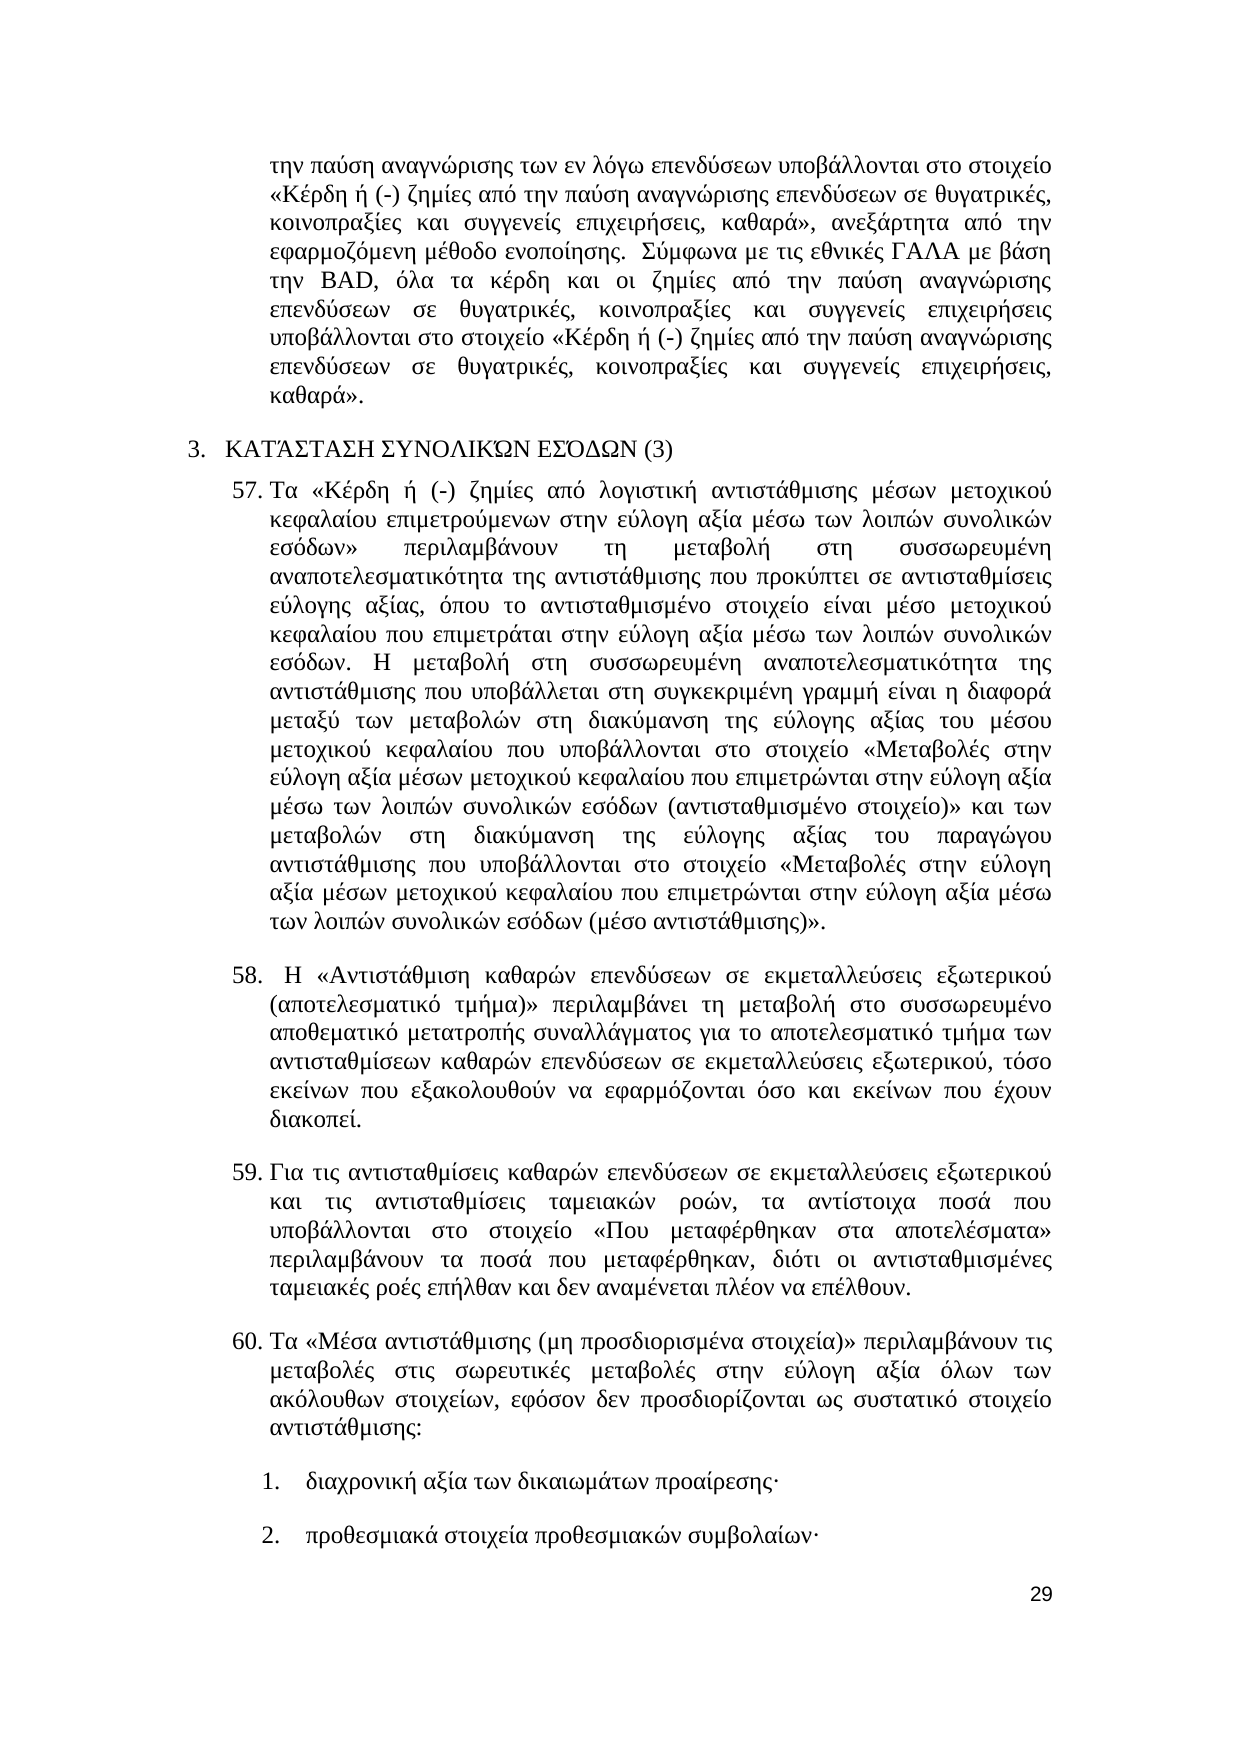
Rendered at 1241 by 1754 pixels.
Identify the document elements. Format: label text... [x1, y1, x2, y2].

text Για τις αντισταθμίσεις καθαρών επενδύσεων σε εκμεταλλεύσεις εξωτερικού και τις αντισταθμίσεις ταμειακών ροών, τα αντίστοιχα ποσά που υποβάλλονται στο στοιχείο «Που μεταφέρθηκαν στα αποτελέσματα» περιλαμβάνουν τα ποσά που μεταφέρθηκαν, διότι οι αντισταθμισμένες ταμειακές ροές επήλθαν και δεν αναμένεται πλέον να επέλθουν. [232, 1157, 1053, 1301]
text Η «Αντιστάθμιση καθαρών επενδύσεων σε εκμεταλλεύσεις εξωτερικού (αποτελεσματικό τμήμα)» περιλαμβάνει τη μεταβολή στο συσσωρευμένο αποθεματικό μετατροπής συναλλάγματος για το αποτελεσματικό τμήμα των αντισταθμίσεων καθαρών επενδύσεων σε εκμεταλλεύσεις εξωτερικού, τόσο εκείνων που εξακολουθούν να εφαρμόζονται όσο και εκείνων που έχουν διακοπεί. [232, 960, 1053, 1132]
text Τα «Κέρδη ή (-) ζημίες από λογιστική αντιστάθμισης μέσων μετοχικού κεφαλαίου επιμετρούμενων στην εύλογη αξία μέσω των λοιπών συνολικών εσόδων» περιλαμβάνουν τη μεταβολή στη συσσωρευμένη αναποτελεσματικότητα της αντιστάθμισης που προκύπτει σε αντισταθμίσεις εύλογης αξίας, όπου το αντισταθμισμένο στοιχείο είναι μέσο μετοχικού κεφαλαίου που επιμετράται στην εύλογη αξία μέσω των λοιπών συνολικών εσόδων. Η μεταβολή στη συσσωρευμένη αναποτελεσματικότητα της αντιστάθμισης που υποβάλλεται στη συγκεκριμένη γραμμή είναι η διαφορά μεταξύ των μεταβολών στη διακύμανση της εύλογης αξίας του μέσου μετοχικού κεφαλαίου που υποβάλλονται στο στοιχείο «Μεταβολές στην εύλογη αξία μέσων μετοχικού κεφαλαίου που επιμετρώνται στην εύλογη αξία μέσω των λοιπών συνολικών εσόδων (αντισταθμισμένο στοιχείο)» και των μεταβολών στη διακύμανση της εύλογης αξίας του παραγώγου αντιστάθμισης που υποβάλλονται στο στοιχείο «Μεταβολές στην εύλογη αξία μέσων μετοχικού κεφαλαίου που επιμετρώνται στην εύλογη αξία μέσω των λοιπών συνολικών εσόδων (μέσο αντιστάθμισης)». [232, 475, 1053, 935]
list προθεσμιακά στοιχεία προθεσμιακών συμβολαίων· [261, 1520, 1053, 1549]
text Τα «Μέσα αντιστάθμισης (μη προσδιορισμένα στοιχεία)» περιλαμβάνουν τις μεταβολές στις σωρευτικές μεταβολές στην εύλογη αξία όλων των ακόλουθων στοιχείων, εφόσον δεν προσδιορίζονται ως συστατικό στοιχείο αντιστάθμισης: [232, 1326, 1053, 1441]
subtitle Κατάσταση συνολικών εσόδων (3) [187, 434, 1053, 462]
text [232, 150, 1053, 409]
list διαχρονική αξία των δικαιωμάτων προαίρεσης· [261, 1466, 1053, 1495]
